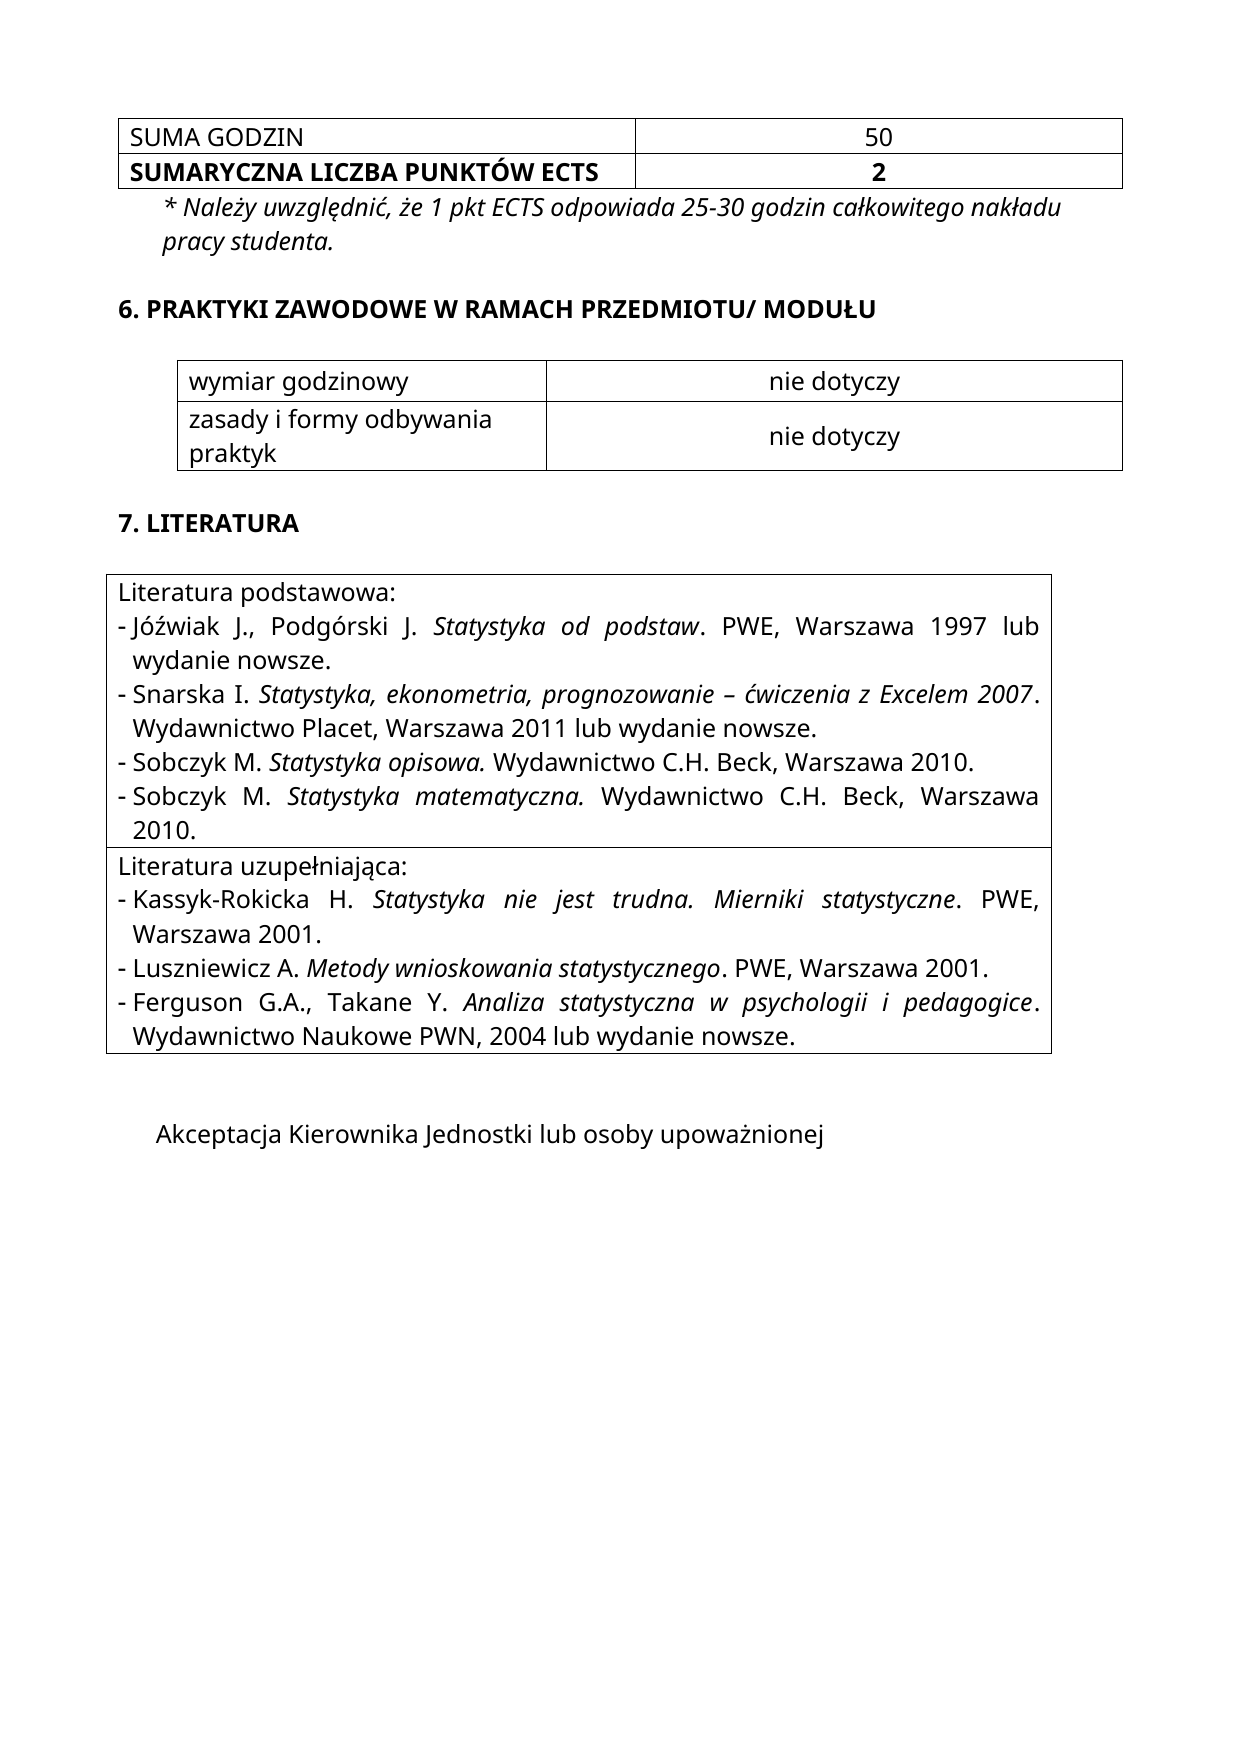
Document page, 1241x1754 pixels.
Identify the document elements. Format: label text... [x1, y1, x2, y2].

text 7. LITERATURA [118, 505, 1122, 539]
table_header Literatura podstawowa: Jóźwiak J., Podgórski J. Statystyka od podstaw. PWE, Warszawa 1997 lub wydanie nowsze. Snarska I. Statystyka, ekonometria, prognozowanie – ćwiczenia z Excelem 2007. Wydawnictwo Placet, Warszawa 2011 lub wydanie nowsze. Sobczyk M. Statystyka opisowa. Wydawnictwo C.H. Beck, Warszawa 2010. Sobczyk M. Statystyka matematyczna. Wydawnictwo C.H. Beck, Warszawa 2010. [107, 575, 1051, 847]
text 6. PRAKTYKI ZAWODOWE W RAMACH PRZEDMIOTU/ MODUŁU [118, 292, 1122, 326]
table_header wymiar godzinowy [178, 361, 546, 401]
table_cell SUMA GODZIN [119, 119, 635, 153]
table_cell nie dotyczy [547, 402, 1122, 470]
table_cell SUMARYCZNA LICZBA PUNKTÓW ECTS [119, 154, 635, 188]
text * Należy uwzględnić, że 1 pkt ECTS odpowiada 25-30 godzin całkowitego nakładu pracy studenta. [162, 189, 1122, 257]
table_header nie dotyczy [547, 361, 1122, 401]
table_cell 2 [636, 154, 1122, 188]
table_cell zasady i formy odbywania praktyk [178, 402, 546, 470]
table_cell 50 [636, 119, 1122, 153]
text Akceptacja Kierownika Jednostki lub osoby upoważnionej [156, 1116, 1122, 1150]
table_cell Literatura uzupełniająca: Kassyk-Rokicka H. Statystyka nie jest trudna. Mierniki statystyczne. PWE, Warszawa 2001. Luszniewicz A. Metody wnioskowania statystycznego. PWE, Warszawa 2001. Ferguson G.A., Takane Y. Analiza statystyczna w psychologii i pedagogice. Wydawnictwo Naukowe PWN, 2004 lub wydanie nowsze. [107, 848, 1051, 1052]
